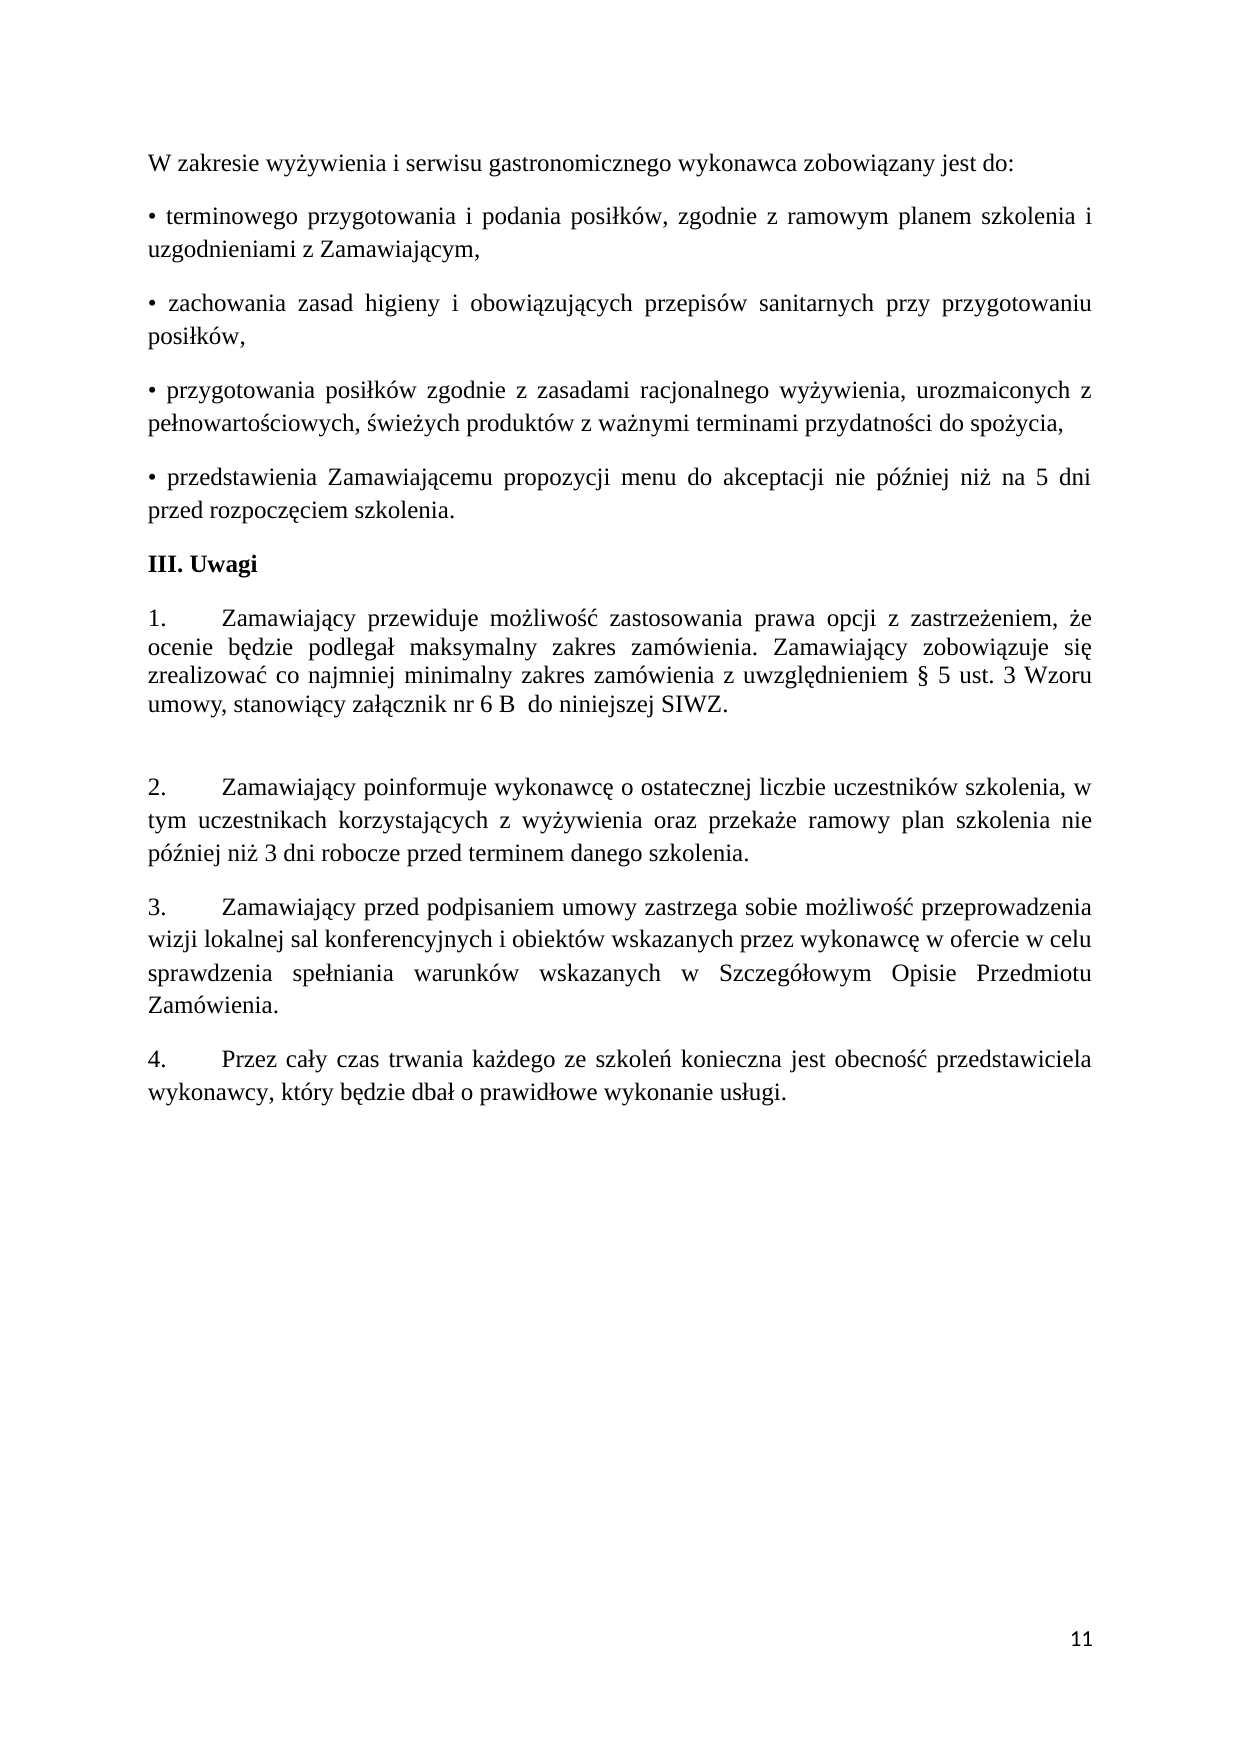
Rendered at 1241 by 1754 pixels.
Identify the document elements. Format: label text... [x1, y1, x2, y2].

text 4. Przez cały czas trwania każdego ze szkoleń konieczna jest obecność przedstawiciela wykonawcy, który będzie dbał o prawidłowe wykonanie usługi. [148, 1044, 1093, 1106]
text • przedstawienia Zamawiającemu propozycji menu do akceptacji nie później niż na 5 dni przed rozpoczęciem szkolenia. [148, 462, 1093, 524]
text W zakresie wyżywienia i serwisu gastronomicznego wykonawca zobowiązany jest do: [148, 148, 1093, 176]
text III. Uwagi [148, 549, 1093, 578]
text • zachowania zasad higieny i obowiązujących przepisów sanitarnych przy przygotowaniu posiłków, [148, 288, 1093, 350]
text • terminowego przygotowania i podania posiłków, zgodnie z ramowym planem szkolenia i uzgodnieniami z Zamawiającym, [148, 201, 1093, 263]
text 2. Zamawiający poinformuje wykonawcę o ostatecznej liczbie uczestników szkolenia, w tym uczestnikach korzystających z wyżywienia oraz przekaże ramowy plan szkolenia nie później niż 3 dni robocze przed terminem danego szkolenia. [148, 772, 1093, 866]
text • przygotowania posiłków zgodnie z zasadami racjonalnego wyżywienia, urozmaiconych z pełnowartościowych, świeżych produktów z ważnymi terminami przydatności do spożycia, [148, 375, 1093, 437]
text 1. Zamawiający przewiduje możliwość zastosowania prawa opcji z zastrzeżeniem, że ocenie będzie podlegał maksymalny zakres zamówienia. Zamawiający zobowiązuje się zrealizować co najmniej minimalny zakres zamówienia z uwzględnieniem § 5 ust. 3 Wzoru umowy, stanowiący załącznik nr 6 B do niniejszej SIWZ. [148, 603, 1093, 718]
text 3. Zamawiający przed podpisaniem umowy zastrzega sobie możliwość przeprowadzenia wizji lokalnej sal konferencyjnych i obiektów wskazanych przez wykonawcę w ofercie w celu sprawdzenia spełniania warunków wskazanych w Szczegółowym Opisie Przedmiotu Zamówienia. [148, 892, 1093, 1019]
